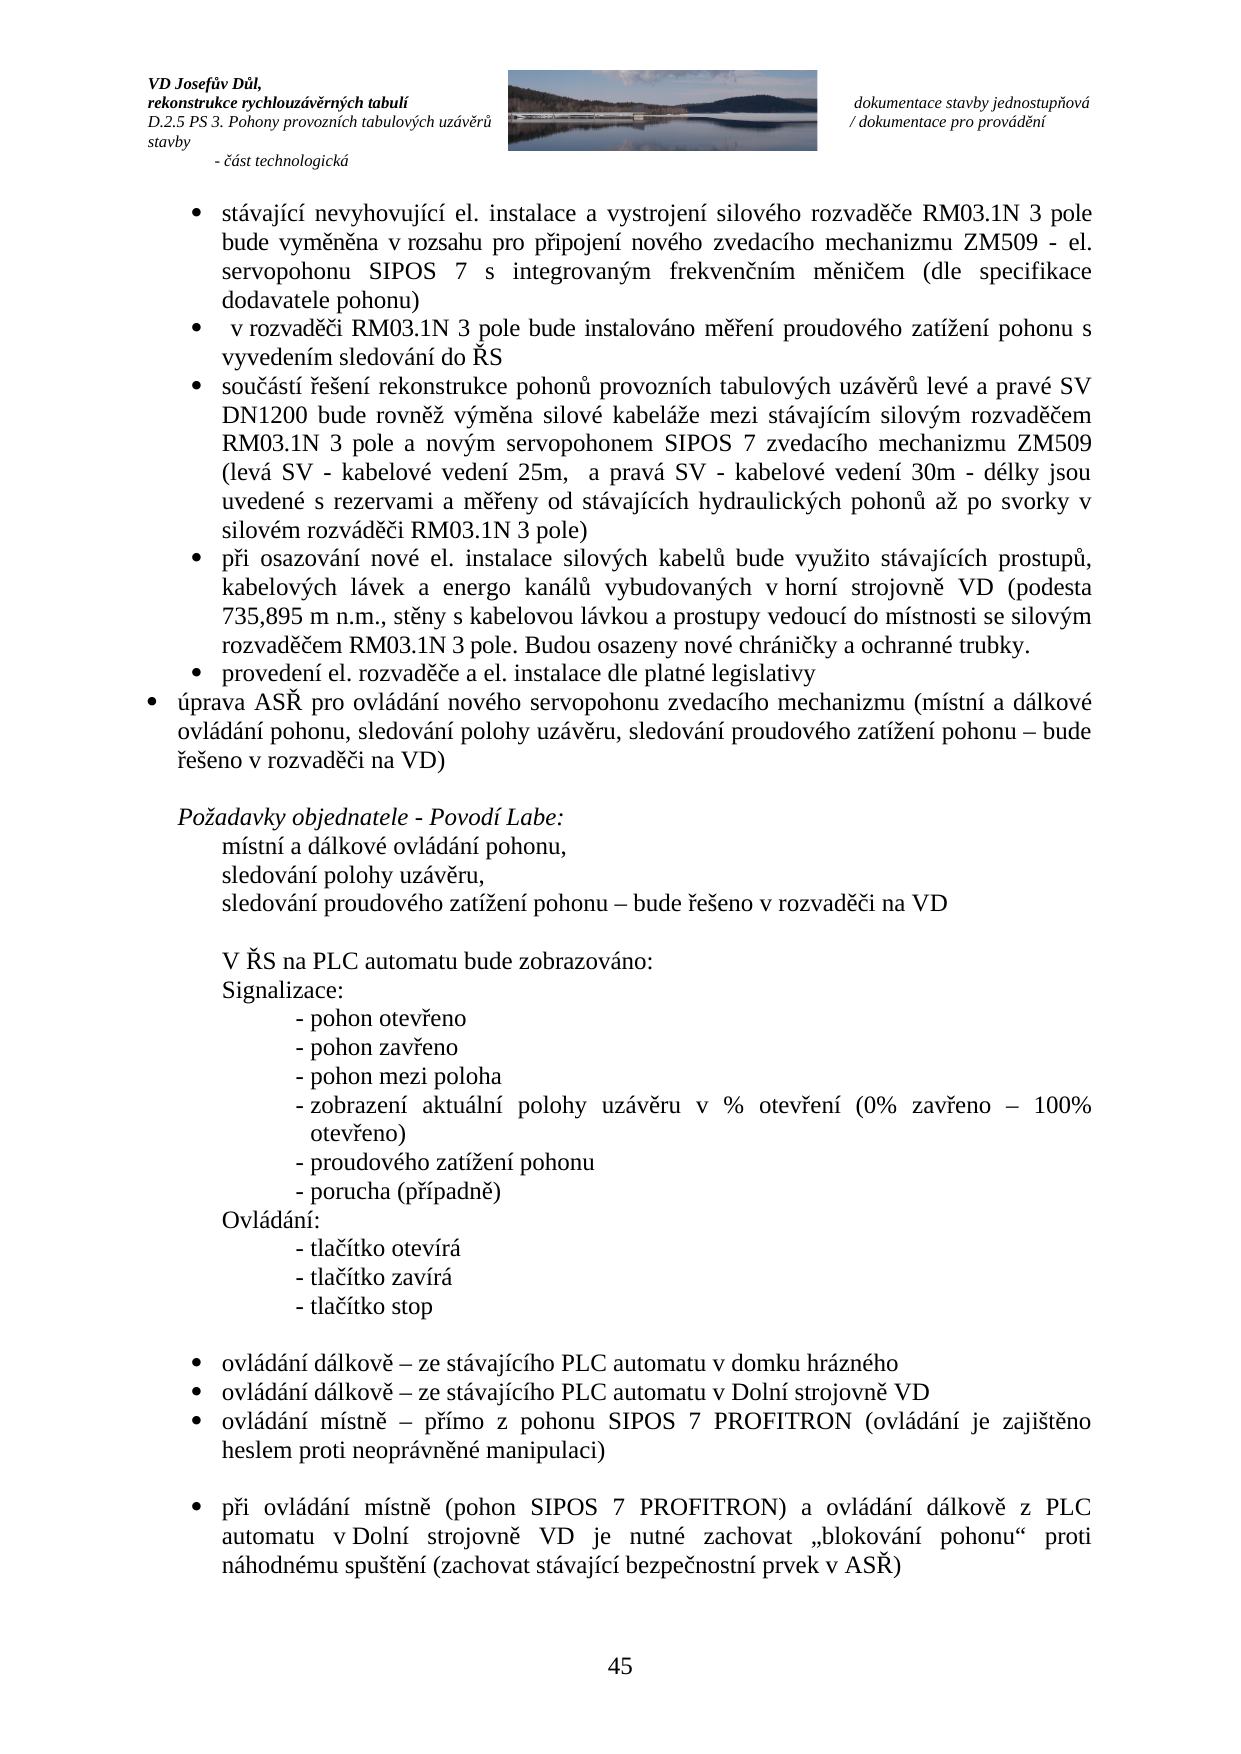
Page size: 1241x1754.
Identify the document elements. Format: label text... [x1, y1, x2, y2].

list v rozvaděči RM03.1N 3 pole bude instalováno měření proudového zatížení pohonu s vyvedením sledování do ŘS [192, 313, 1092, 371]
list ovládání dálkově – ze stávajícího PLC automatu v domku hrázného [192, 1348, 1092, 1377]
list součástí řešení rekonstrukce pohonů provozních tabulových uzávěrů levé a pravé SV DN1200 bude rovněž výměna silové kabeláže mezi stávajícím silovým rozvaděčem RM03.1N 3 pole a novým servopohonem SIPOS 7 zvedacího mechanizmu ZM509 (levá SV - kabelové vedení 25m, a pravá SV - kabelové vedení 30m - délky jsou uvedené s rezervami a měřeny od stávajících hydraulických pohonů až po svorky v silovém rozváděči RM03.1N 3 pole) [192, 371, 1092, 543]
list ovládání místně – přímo z pohonu SIPOS 7 PROFITRON (ovládání je zajištěno heslem proti neoprávněné manipulaci) [192, 1406, 1092, 1463]
list proudového zatížení pohonu [295, 1147, 1092, 1176]
list provedení el. rozvaděče a el. instalace dle platné legislativy [192, 658, 1092, 687]
list pohon mezi poloha [295, 1061, 1092, 1090]
list Signalizace: [222, 975, 1092, 1003]
list Ovládání: [222, 1205, 1092, 1233]
list sledování proudového zatížení pohonu – bude řešeno v rozvaděči na VD [222, 888, 1092, 917]
list zobrazení aktuální polohy uzávěru v % otevření (0% zavřeno – 100% otevřeno) [295, 1090, 1092, 1147]
list V ŘS na PLC automatu bude zobrazováno: [222, 946, 1092, 975]
picture [508, 70, 818, 151]
list Požadavky objednatele - Povodí Labe: [177, 802, 1092, 831]
list při ovládání místně (pohon SIPOS 7 PROFITRON) a ovládání dálkově z PLC automatu v Dolní strojovně VD je nutné zachovat „blokování pohonu“ proti náhodnému spuštění (zachovat stávající bezpečnostní prvek v ASŘ) [192, 1492, 1092, 1578]
list místní a dálkové ovládání pohonu, [222, 831, 1092, 860]
list tlačítko otevírá [295, 1233, 1092, 1262]
list sledování polohy uzávěru, [222, 860, 1092, 888]
list ovládání dálkově – ze stávajícího PLC automatu v Dolní strojovně VD [192, 1377, 1092, 1406]
list porucha (případně) [295, 1176, 1092, 1205]
list tlačítko stop [295, 1291, 1092, 1320]
list úprava ASŘ pro ovládání nového servopohonu zvedacího mechanizmu (místní a dálkové ovládání pohonu, sledování polohy uzávěru, sledování proudového zatížení pohonu – bude řešeno v rozvaděči na VD) [148, 687, 1092, 773]
list pohon zavřeno [295, 1032, 1092, 1061]
list pohon otevřeno [295, 1003, 1092, 1032]
list stávající nevyhovující el. instalace a vystrojení silového rozvaděče RM03.1N 3 pole bude vyměněna v rozsahu pro připojení nového zvedacího mechanizmu ZM509 - el. servopohonu SIPOS 7 s integrovaným frekvenčním měničem (dle specifikace dodavatele pohonu) [192, 198, 1092, 313]
list při osazování nové el. instalace silových kabelů bude využito stávajících prostupů, kabelových lávek a energo kanálů vybudovaných v horní strojovně VD (podesta 735,895 m n.m., stěny s kabelovou lávkou a prostupy vedoucí do místnosti se silovým rozvaděčem RM03.1N 3 pole. Budou osazeny nové chráničky a ochranné trubky. [192, 543, 1092, 658]
list tlačítko zavírá [295, 1262, 1092, 1291]
